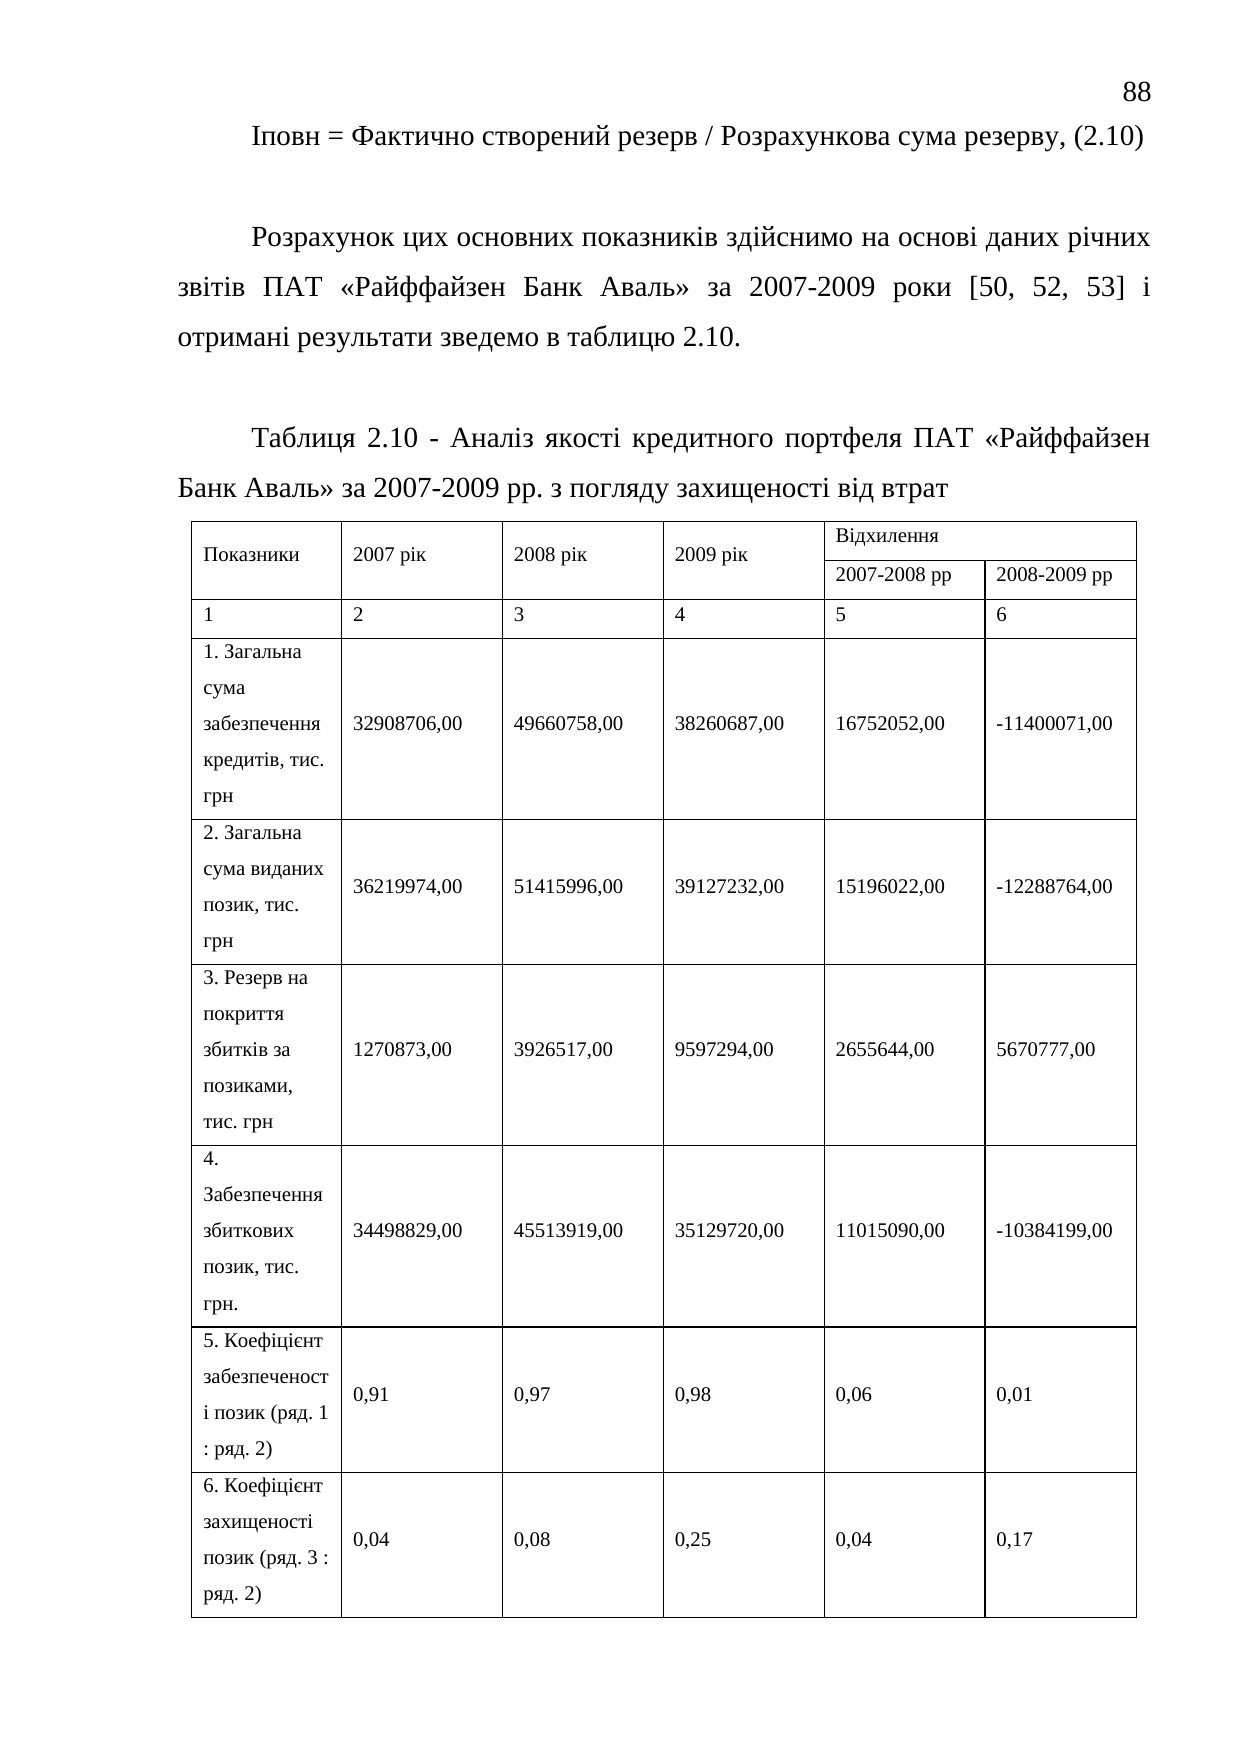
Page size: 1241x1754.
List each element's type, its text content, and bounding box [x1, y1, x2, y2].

table_cell 2008-2009 рр [986, 561, 1136, 598]
table_cell 3 [503, 600, 663, 637]
table_cell 2 [342, 600, 502, 637]
table_cell 0,97 [503, 1328, 663, 1472]
table_cell 3. Резерв на покриття збитків за позиками, тис. грн [192, 965, 341, 1145]
table_cell 0,91 [342, 1328, 502, 1472]
table_cell 0,17 [986, 1473, 1136, 1617]
table_cell 2007-2008 рр [825, 561, 984, 598]
table_cell 6. Коефіцієнт захищеності позик (ряд. 3 : ряд. 2) [192, 1473, 341, 1617]
table_cell 1 [192, 600, 341, 637]
table_cell 11015090,00 [825, 1146, 984, 1326]
table_header Відхилення [825, 522, 1136, 559]
table_cell 38260687,00 [664, 639, 824, 819]
table_cell 51415996,00 [503, 820, 663, 964]
table_cell 6 [986, 600, 1136, 637]
table_cell 0,98 [664, 1328, 824, 1472]
table_header 2007 рік [342, 522, 502, 598]
table_cell 0,04 [825, 1473, 984, 1617]
table_cell 16752052,00 [825, 639, 984, 819]
table_cell 0,04 [342, 1473, 502, 1617]
table_cell 5 [825, 600, 984, 637]
table_cell 0,08 [503, 1473, 663, 1617]
table_cell 9597294,00 [664, 965, 824, 1145]
table_cell -11400071,00 [986, 639, 1136, 819]
table_cell 3926517,00 [503, 965, 663, 1145]
text Розрахунок цих основних показників здійснимо на основі даних річних звітів ПАТ «Райффайзен Банк Аваль» за 2007-2009 роки [50, 52, 53] і отримані результати зведемо в таблицю 2.10. [177, 219, 1152, 353]
table_cell 49660758,00 [503, 639, 663, 819]
table_cell -12288764,00 [986, 820, 1136, 964]
table_cell 32908706,00 [342, 639, 502, 819]
table_cell 15196022,00 [825, 820, 984, 964]
table_cell 0,25 [664, 1473, 824, 1617]
table_cell 2. Загальна сума виданих позик, тис. грн [192, 820, 341, 964]
table_cell 4 [664, 600, 824, 637]
table_header 2008 рік [503, 522, 663, 598]
text Таблиця 2.10 - Аналіз якості кредитного портфеля ПАТ «Райффайзен Банк Аваль» за 2007-2009 рр. з погляду захищеності від втрат [177, 420, 1152, 504]
table_header 2009 рік [664, 522, 824, 598]
table_cell 34498829,00 [342, 1146, 502, 1326]
table_cell 4. Забезпечення збиткових позик, тис. грн. [192, 1146, 341, 1326]
table_cell 36219974,00 [342, 820, 502, 964]
text Іповн = Фактично створений резерв / Розрахункова сума резерву, (2.10) [177, 118, 1152, 152]
table_cell 45513919,00 [503, 1146, 663, 1326]
table_cell 39127232,00 [664, 820, 824, 964]
table_cell 5670777,00 [986, 965, 1136, 1145]
table_cell 0,01 [986, 1328, 1136, 1472]
table_cell 5. Коефіцієнт забезпеченості позик (ряд. 1 : ряд. 2) [192, 1328, 341, 1472]
table_cell 0,06 [825, 1328, 984, 1472]
table_cell 1270873,00 [342, 965, 502, 1145]
table_header Показники [192, 522, 341, 598]
table_cell 1. Загальна сума забезпечення кредитів, тис. грн [192, 639, 341, 819]
table_cell -10384199,00 [986, 1146, 1136, 1326]
table_cell 35129720,00 [664, 1146, 824, 1326]
table_cell 2655644,00 [825, 965, 984, 1145]
